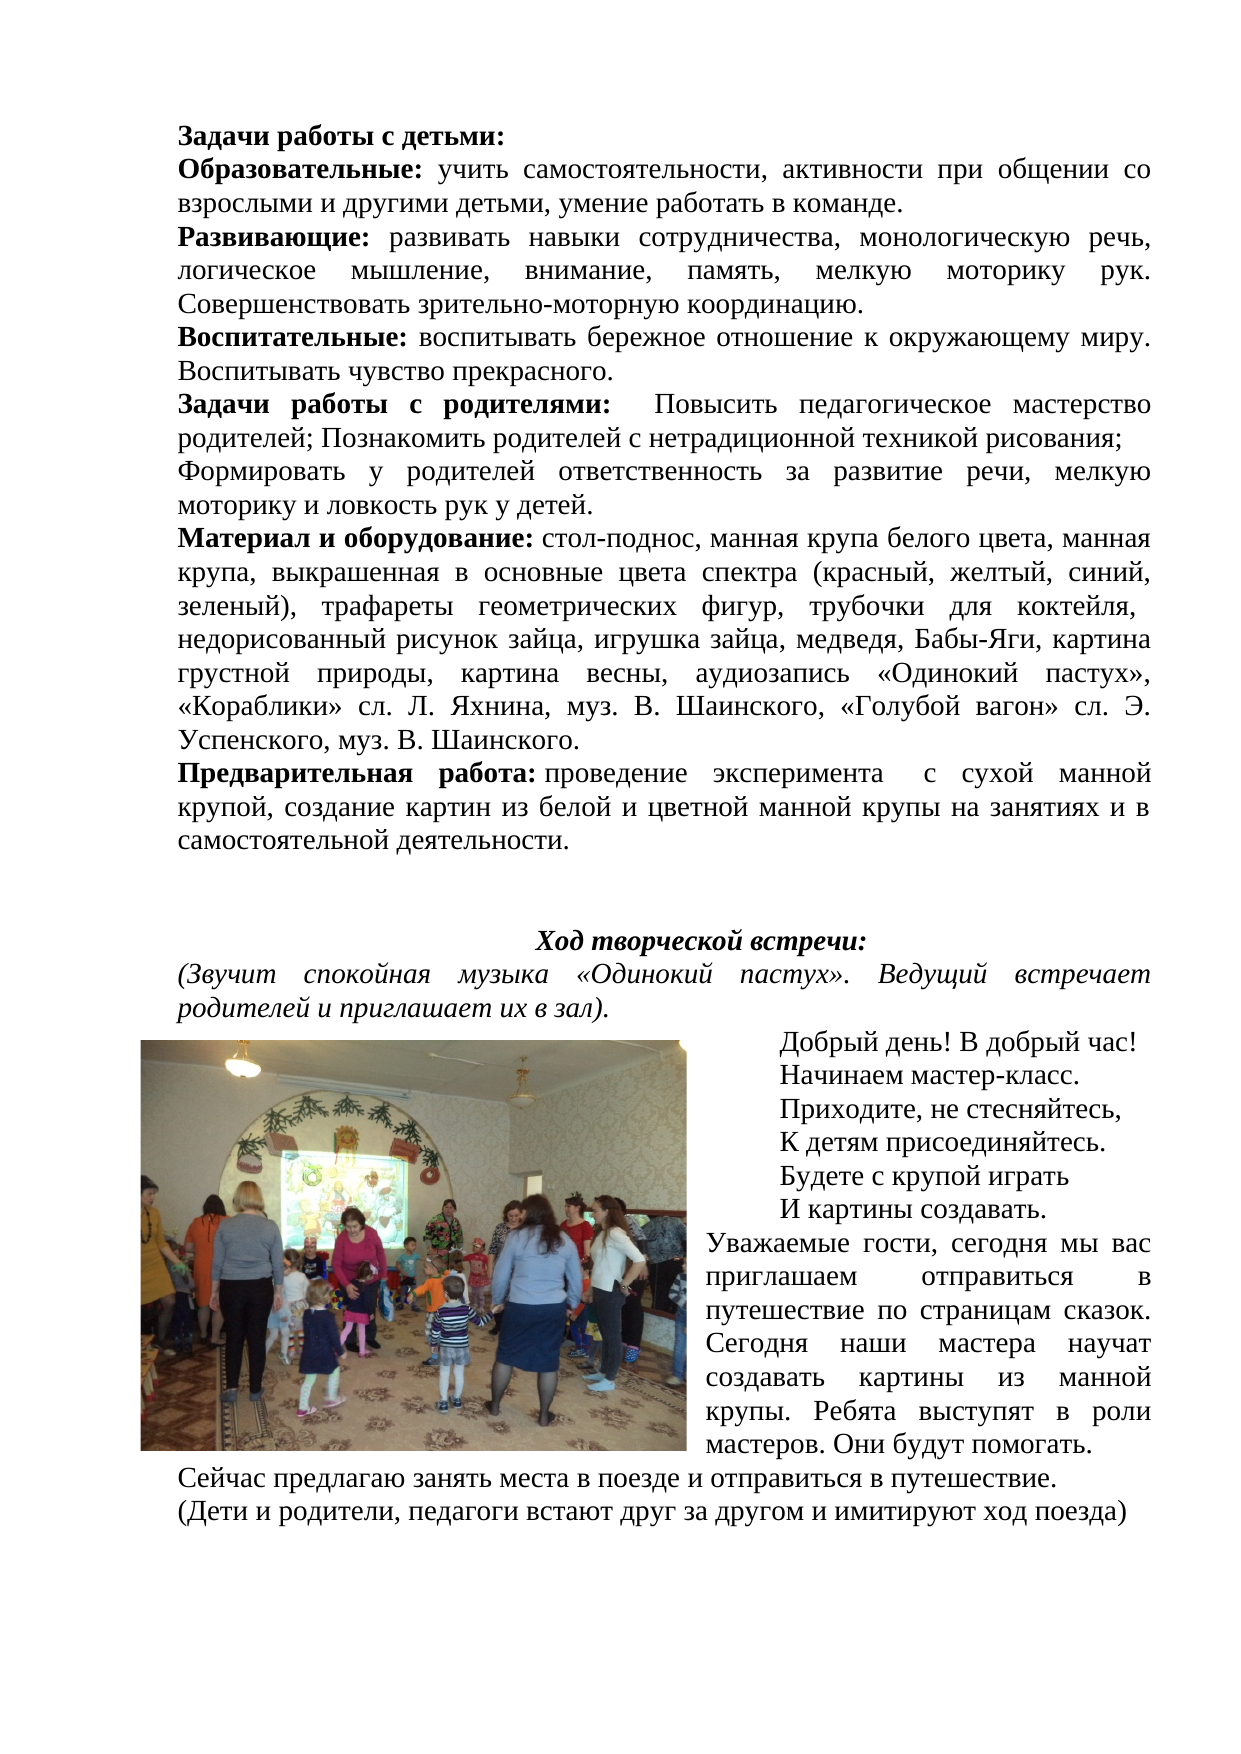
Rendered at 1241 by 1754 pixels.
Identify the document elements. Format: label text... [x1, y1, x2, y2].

text К детям присоединяйтесь. [687, 1124, 1152, 1158]
text Уважаемые гости, сегодня мы вас приглашаем отправиться в путешествие по страницам сказок. Сегодня наши мастера научат создавать картины из манной крупы. Ребята выступят в роли мастеров. Они будут помогать. [177, 1225, 1152, 1460]
picture [140, 1040, 687, 1451]
text Ход творческой встречи: [177, 923, 1152, 957]
text Будете с крупой играть [687, 1158, 1152, 1191]
text Материал и оборудование: стол-поднос, манная крупа белого цвета, манная крупа, выкрашенная в основные цвета спектра (красный, желтый, синий, зеленый), трафареты геометрических фигур, трубочки для коктейля, недорисованный рисунок зайца, игрушка зайца, медведя, Бабы-Яги, картина грустной природы, картина весны, аудиозапись «Одинокий пастух», «Кораблики» сл. Л. Яхнина, муз. В. Шаинского, «Голубой вагон» сл. Э. Успенского, муз. В. Шаинского. [177, 521, 1152, 755]
text Задачи работы с детьми: [177, 118, 1152, 152]
text Сейчас предлагаю занять места в поезде и отправиться в путешествие. [177, 1460, 1152, 1493]
text Развивающие: развивать навыки сотрудничества, монологическую речь, логическое мышление, внимание, память, мелкую моторику рук. Совершенствовать зрительно-моторную координацию. [177, 219, 1152, 319]
text Приходите, не стесняйтесь, [687, 1091, 1152, 1124]
text (Звучит спокойная музыка «Одинокий пастух». Ведущий встречает родителей и приглашает их в зал). [177, 957, 1152, 1024]
text Воспитательные: воспитывать бережное отношение к окружающему миру. Воспитывать чувство прекрасного. [177, 319, 1152, 386]
text (Дети и родители, педагоги встают друг за другом и имитируют ход поезда) [177, 1493, 1152, 1527]
text И картины создавать. [687, 1191, 1152, 1225]
text Добрый день! В добрый час! [177, 1024, 1152, 1057]
text Начинаем мастер-класс. [687, 1057, 1152, 1091]
text Формировать у родителей ответственность за развитие речи, мелкую моторику и ловкость рук у детей. [177, 453, 1152, 521]
text Задачи работы с родителями: Повысить педагогическое мастерство родителей; Познакомить родителей с нетрадиционной техникой рисования; [177, 386, 1152, 453]
text Образовательные: учить самостоятельности, активности при общении со взрослыми и другими детьми, умение работать в команде. [177, 152, 1152, 219]
text Предварительная работа: проведение эксперимента с сухой манной крупой, создание картин из белой и цветной манной крупы на занятиях и в самостоятельной деятельности. [177, 755, 1152, 856]
